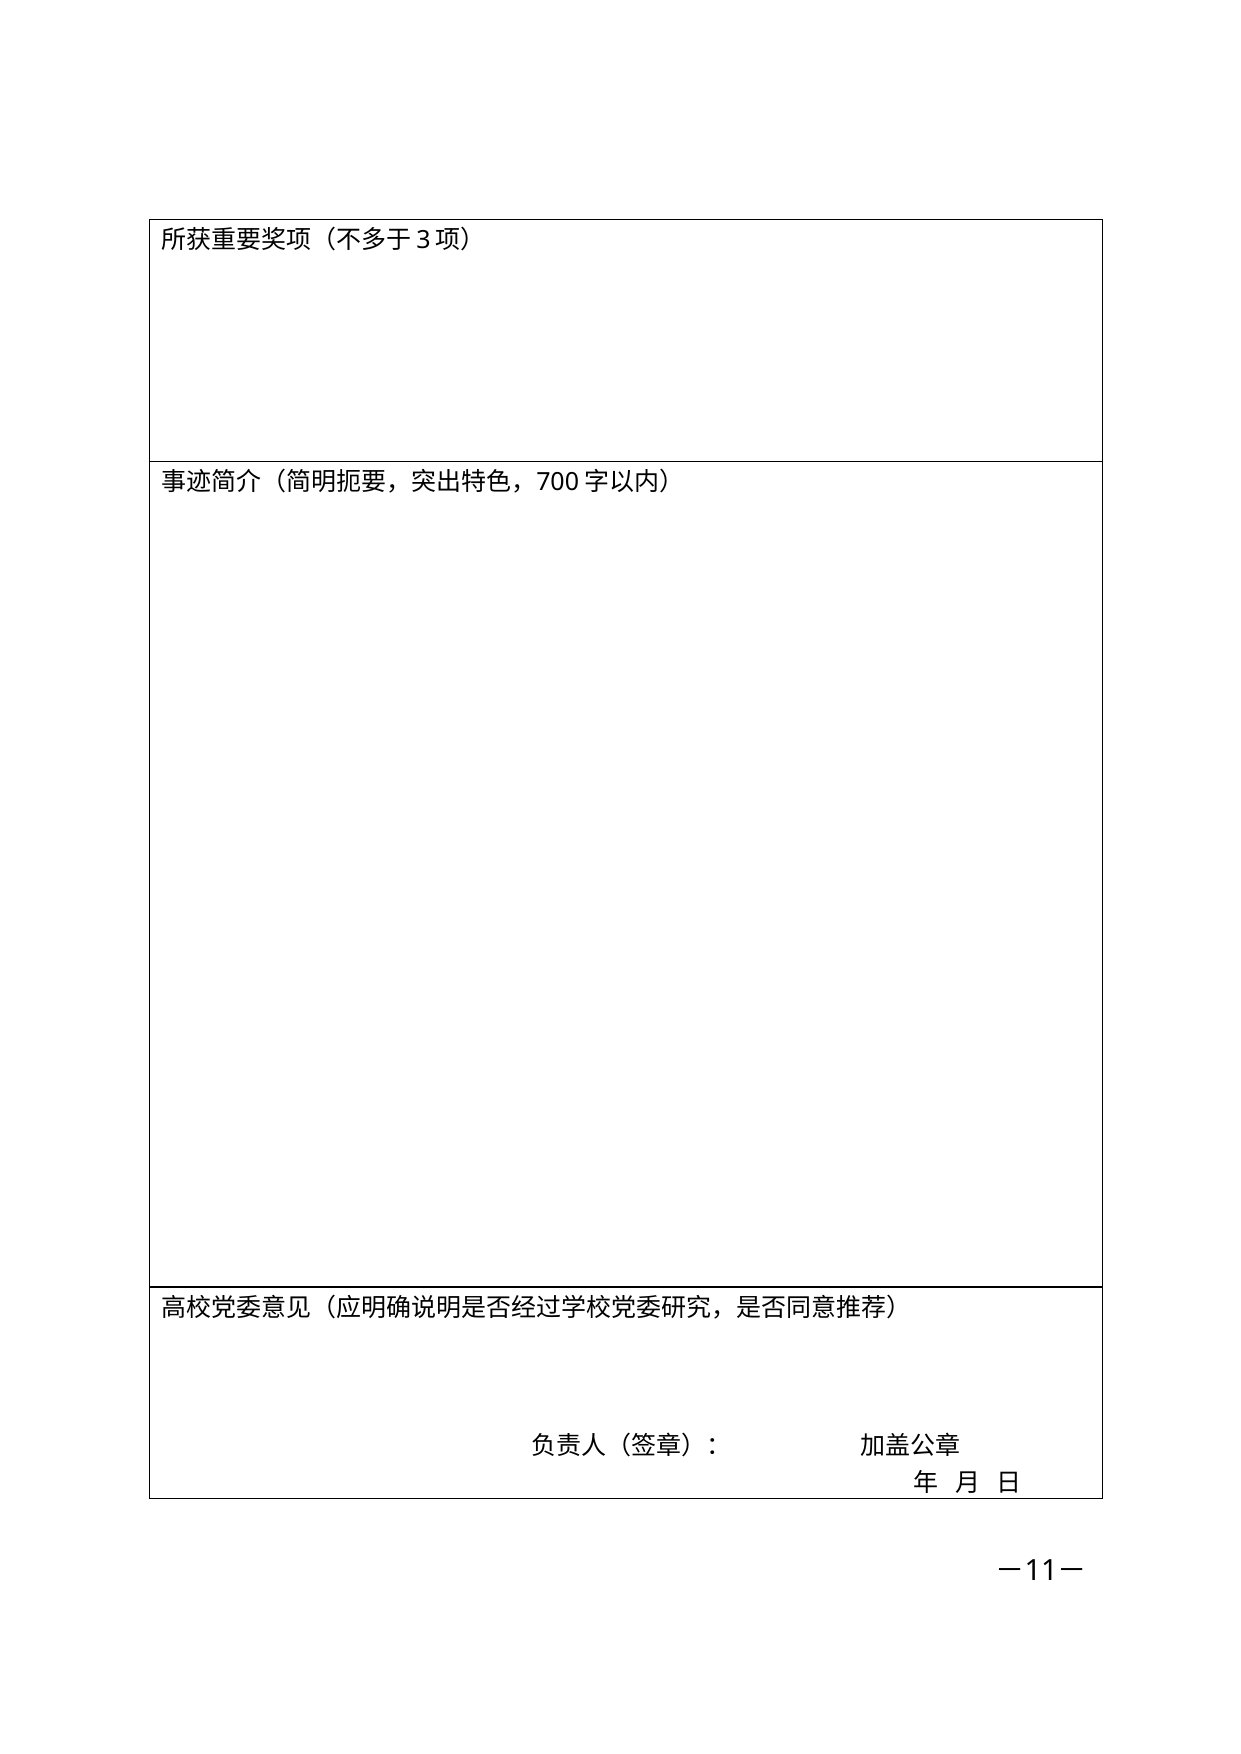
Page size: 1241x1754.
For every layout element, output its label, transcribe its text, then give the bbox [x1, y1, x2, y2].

table_cell 高校党委意见（应明确说明是否经过学校党委研究，是否同意推荐） 负责人（签章）： 加盖公章 年 月 日 [150, 1288, 1102, 1498]
table_cell 事迹简介（简明扼要，突出特色，700字以内） [150, 462, 1102, 1286]
table_cell 所获重要奖项（不多于3项） [150, 220, 1102, 461]
